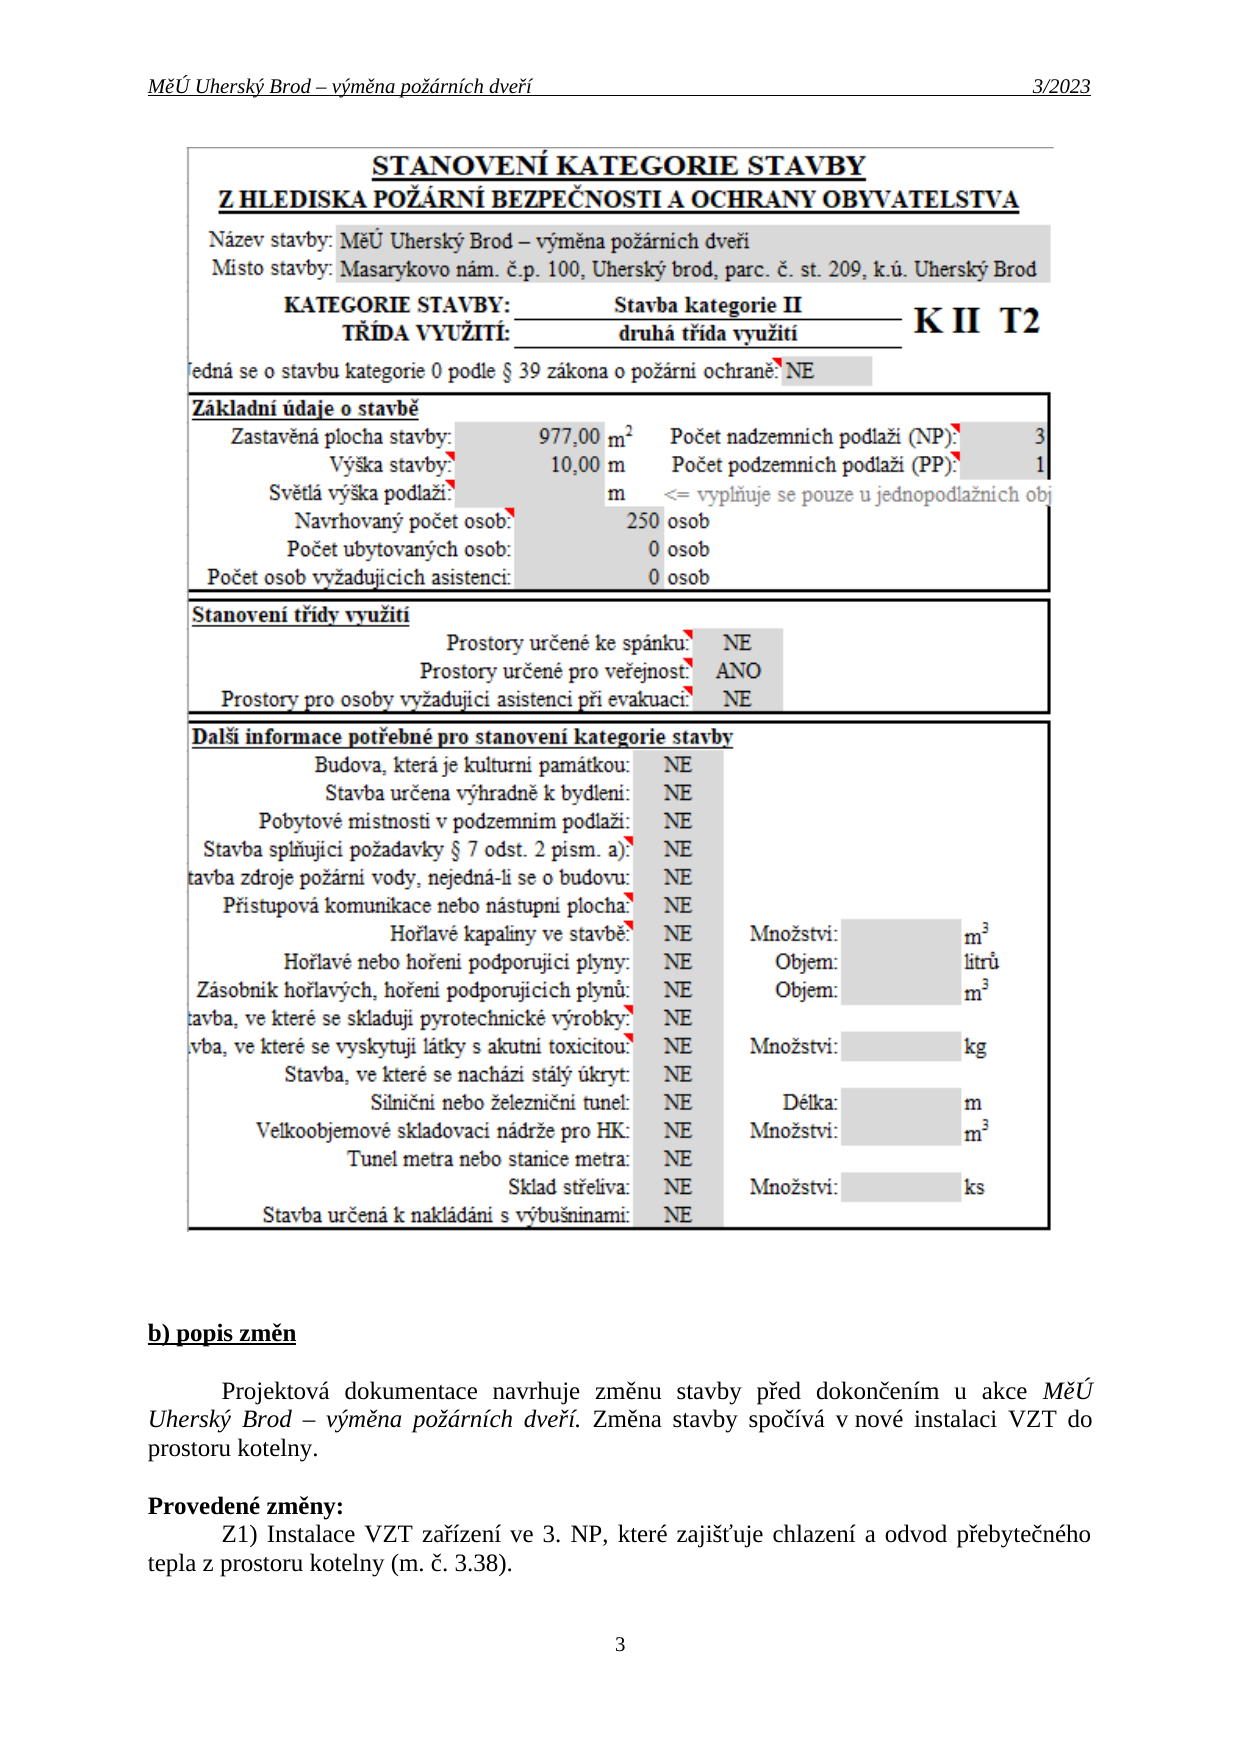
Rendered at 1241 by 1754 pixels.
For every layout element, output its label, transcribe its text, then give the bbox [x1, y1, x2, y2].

picture [186, 147, 1054, 1232]
text Provedené změny: [148, 1491, 1093, 1519]
text Z1) Instalace VZT zařízení ve 3. NP, které zajišťuje chlazení a odvod přebytečného tepla z prostoru kotelny (m. č. 3.38). [148, 1519, 1093, 1577]
text Projektová dokumentace navrhuje změnu stavby před dokončením u akce MěÚ Uherský Brod – výměna požárních dveří. Změna stavby spočívá v nové instalaci VZT do prostoru kotelny. [148, 1376, 1093, 1462]
text b) popis změn [148, 1318, 1093, 1347]
